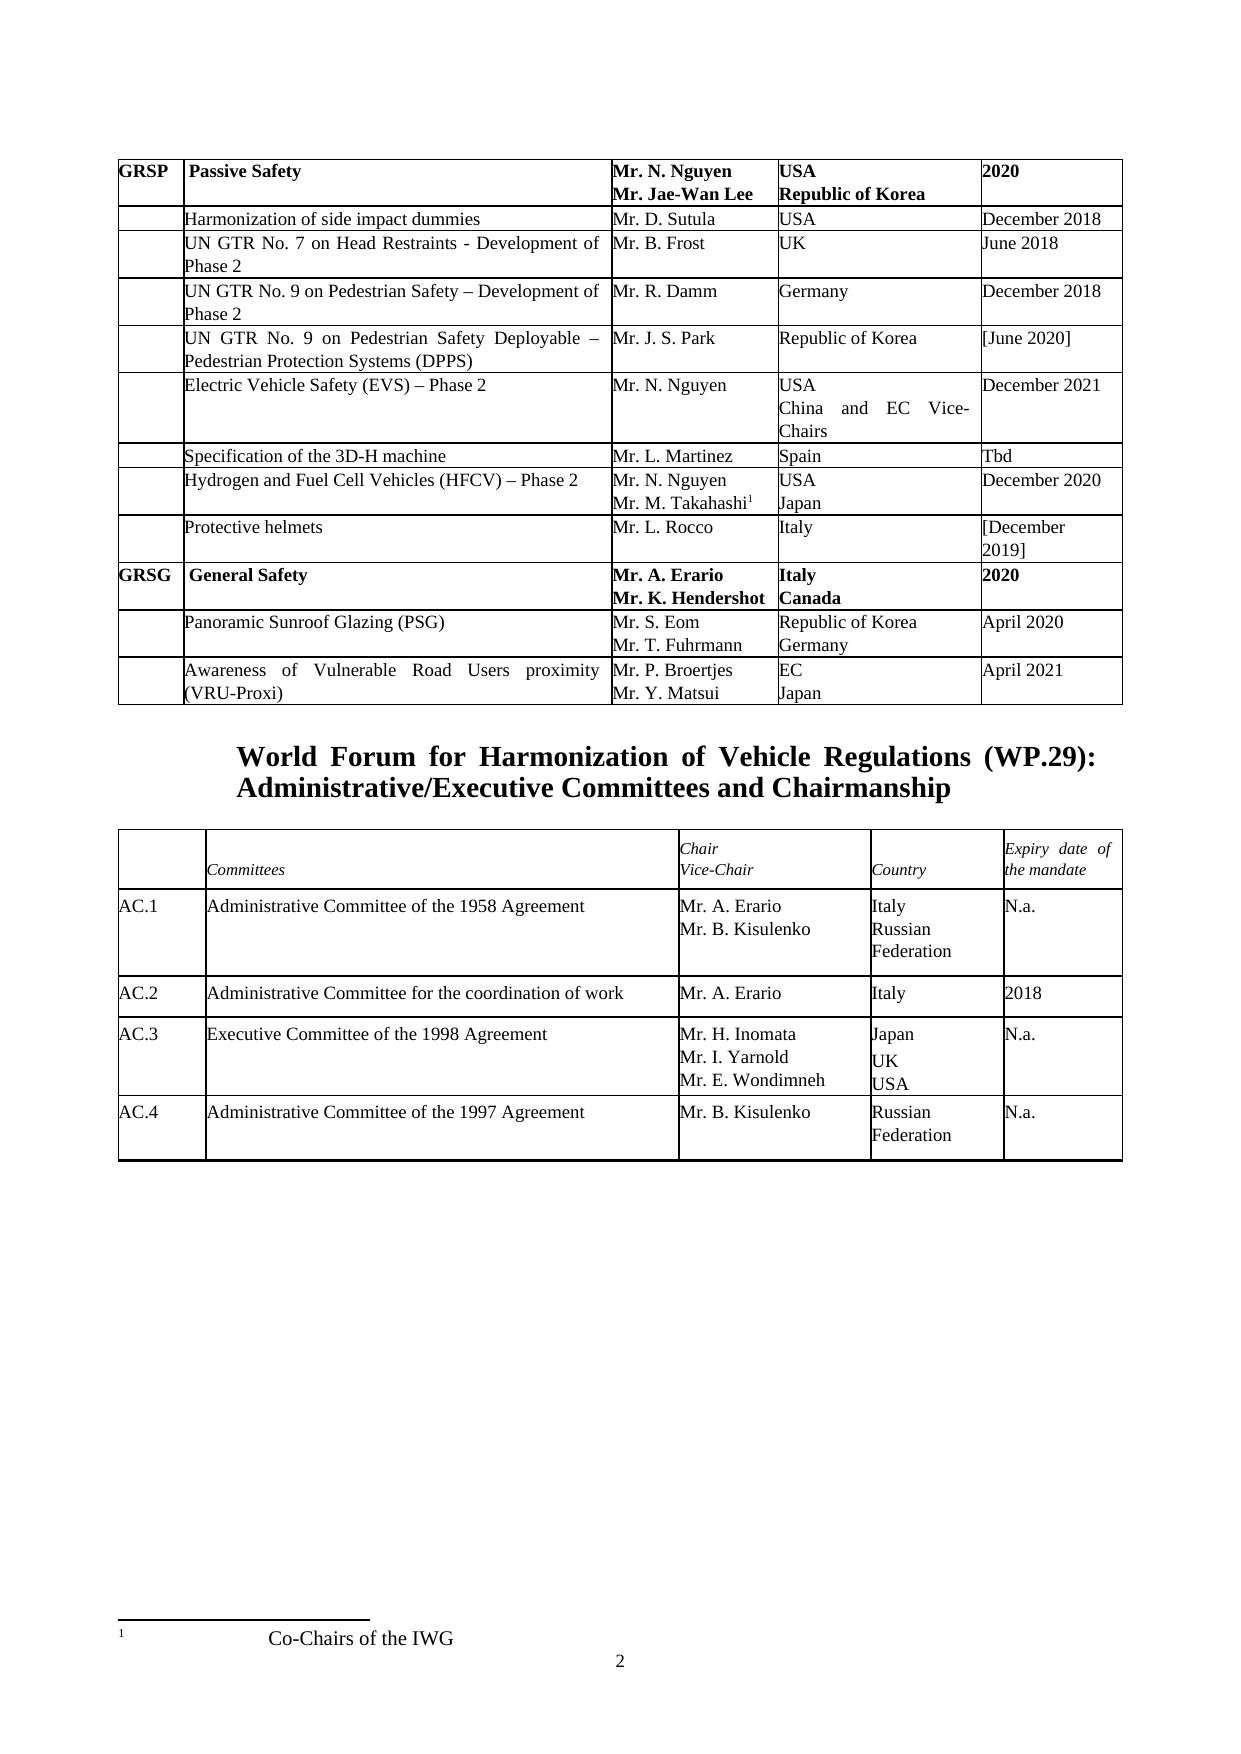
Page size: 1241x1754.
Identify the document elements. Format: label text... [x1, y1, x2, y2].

table_cell Spain [779, 444, 981, 467]
table_cell GRSG [119, 563, 183, 609]
table_cell Harmonization of side impact dummies [185, 207, 611, 230]
table_cell Mr. N. Nguyen Mr. M. Takahashi1 [613, 468, 778, 514]
table_cell Panoramic Sunroof Glazing (PSG) [185, 611, 611, 656]
table_cell [119, 231, 183, 277]
table_header Committees [207, 830, 678, 888]
table_cell Italy Russian Federation [872, 890, 1003, 975]
table_cell Mr. J. S. Park [613, 326, 778, 372]
table_cell [119, 516, 183, 561]
table_cell December 2018 [982, 207, 1122, 230]
table_cell Tbd [982, 444, 1122, 467]
table_cell Mr. S. Eom Mr. T. Fuhrmann [613, 611, 778, 656]
table_cell Italy [779, 516, 981, 561]
table_cell UK [779, 231, 981, 277]
table_header Expiry date of the mandate [1005, 830, 1122, 888]
table_cell 2020 [982, 563, 1122, 609]
table_header GRSP [119, 160, 183, 205]
table_cell Electric Vehicle Safety (EVS) – Phase 2 [185, 373, 611, 442]
table_header Mr. N. Nguyen Mr. Jae-Wan Lee [613, 160, 778, 205]
table_cell [119, 611, 183, 656]
text World Forum for Harmonization of Vehicle Regulations (WP.29): Administrative/Executive Committees and Chairmanship [236, 742, 1097, 804]
table_cell December 2020 [982, 468, 1122, 514]
table_cell Russian Federation [872, 1096, 1003, 1159]
table_cell Mr. A. Erario [680, 977, 870, 1016]
table_cell Italy Canada [779, 563, 981, 609]
table_cell Mr. A. Erario Mr. B. Kisulenko [680, 890, 870, 975]
table_cell [December 2019] [982, 516, 1122, 561]
table_cell Mr. B. Kisulenko [680, 1096, 870, 1159]
table_cell Japan UK USA [872, 1018, 1003, 1095]
table_cell EC Japan [779, 658, 981, 704]
table_cell [June 2020] [982, 326, 1122, 372]
table_header [119, 830, 205, 888]
table_cell [119, 373, 183, 442]
table_cell April 2020 [982, 611, 1122, 656]
table_cell April 2021 [982, 658, 1122, 704]
table_header Chair Vice-Chair [680, 830, 870, 888]
table_cell Republic of Korea Germany [779, 611, 981, 656]
table_cell Mr. H. Inomata Mr. I. Yarnold Mr. E. Wondimneh [680, 1018, 870, 1095]
table_header Passive Safety [185, 160, 611, 205]
table_cell Mr. D. Sutula [613, 207, 778, 230]
table_cell UN GTR No. 7 on Head Restraints - Development of Phase 2 [185, 231, 611, 277]
table_cell [119, 444, 183, 467]
table_cell June 2018 [982, 231, 1122, 277]
table_cell AC.3 [119, 1018, 205, 1095]
table_cell Hydrogen and Fuel Cell Vehicles (HFCV) – Phase 2 [185, 468, 611, 514]
table_cell Italy [872, 977, 1003, 1016]
table_cell AC.1 [119, 890, 205, 975]
table_cell Mr. L. Martinez [613, 444, 778, 467]
table_cell Executive Committee of the 1998 Agreement [207, 1018, 678, 1095]
table_cell UN GTR No. 9 on Pedestrian Safety – Development of Phase 2 [185, 279, 611, 324]
table_cell [119, 207, 183, 230]
table_cell USA [779, 207, 981, 230]
table_cell Republic of Korea [779, 326, 981, 372]
table_cell Protective helmets [185, 516, 611, 561]
table_cell Mr. B. Frost [613, 231, 778, 277]
table_cell Awareness of Vulnerable Road Users proximity (VRU-Proxi) [185, 658, 611, 704]
table_cell Germany [779, 279, 981, 324]
table_cell 2018 [1005, 977, 1122, 1016]
table_cell Administrative Committee for the coordination of work [207, 977, 678, 1016]
table_cell Mr. R. Damm [613, 279, 778, 324]
table_cell Administrative Committee of the 1997 Agreement [207, 1096, 678, 1159]
table_header USA Republic of Korea [779, 160, 981, 205]
table_header Country [872, 830, 1003, 888]
table_cell N.a. [1005, 1018, 1122, 1095]
table_cell N.a. [1005, 1096, 1122, 1159]
table_cell Specification of the 3D-H machine [185, 444, 611, 467]
table_cell [119, 658, 183, 704]
table_cell Administrative Committee of the 1958 Agreement [207, 890, 678, 975]
table_cell December 2018 [982, 279, 1122, 324]
table_cell December 2021 [982, 373, 1122, 442]
table_cell USA Japan [779, 468, 981, 514]
table_cell Mr. N. Nguyen [613, 373, 778, 442]
table_cell Mr. L. Rocco [613, 516, 778, 561]
table_cell Mr. A. Erario Mr. K. Hendershot [613, 563, 778, 609]
table_cell [119, 279, 183, 324]
table_cell N.a. [1005, 890, 1122, 975]
table_header 2020 [982, 160, 1122, 205]
table_cell UN GTR No. 9 on Pedestrian Safety Deployable – Pedestrian Protection Systems (DPPS) [185, 326, 611, 372]
table_cell General Safety [185, 563, 611, 609]
table_cell Mr. P. Broertjes Mr. Y. Matsui [613, 658, 778, 704]
table_cell [119, 468, 183, 514]
table_cell AC.4 [119, 1096, 205, 1159]
table_cell [119, 326, 183, 372]
table_cell USA China and EC Vice-Chairs [779, 373, 981, 442]
table_cell AC.2 [119, 977, 205, 1016]
